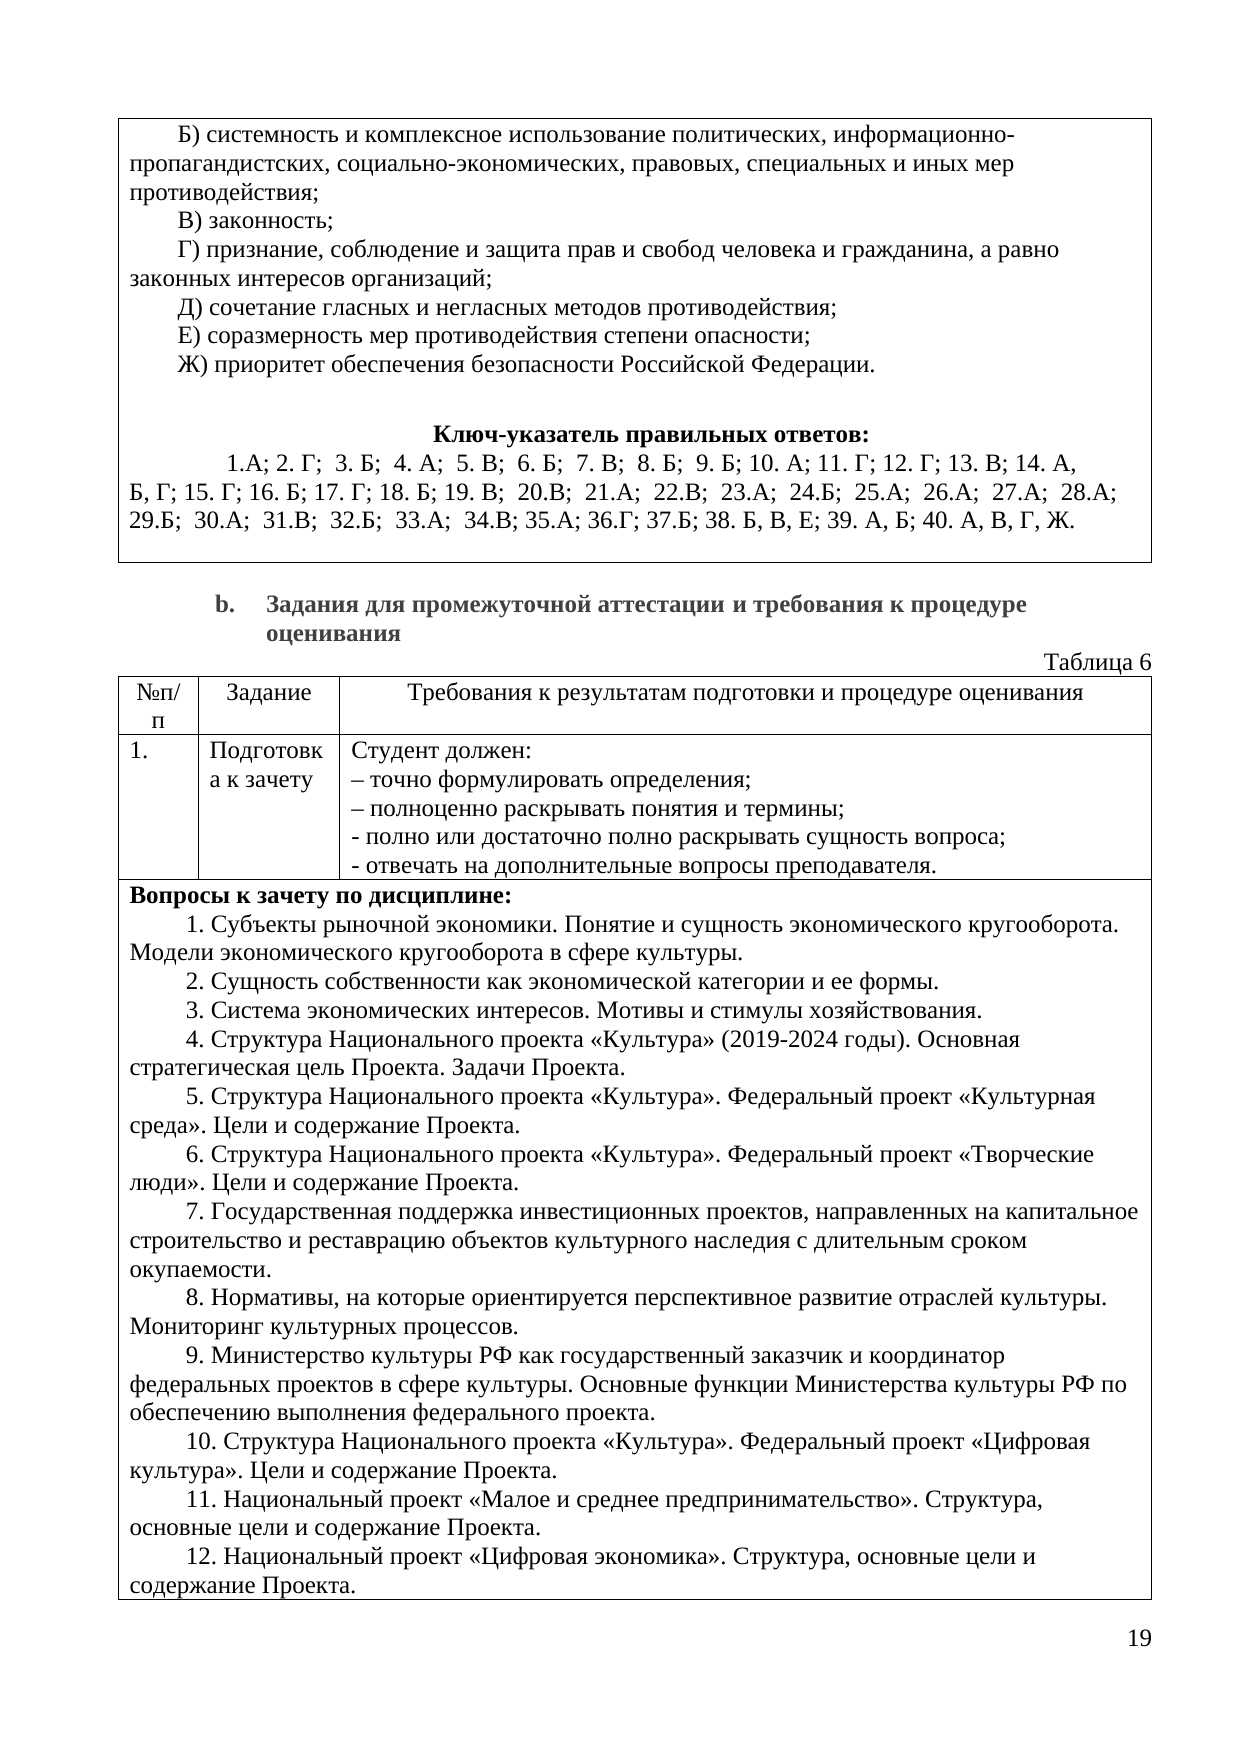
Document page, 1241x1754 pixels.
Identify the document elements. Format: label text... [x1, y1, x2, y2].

table_cell 1. [119, 735, 198, 879]
table_cell Подготовка к зачету [199, 735, 339, 879]
table_cell Студент должен: – точно формулировать определения; – полноценно раскрывать понятия и термины; - полно или достаточно полно раскрывать сущность вопроса; - отвечать на дополнительные вопросы преподавателя. [340, 735, 1151, 879]
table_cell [119, 119, 1151, 562]
table_header №п/п [119, 677, 198, 734]
table_header Задание [199, 677, 339, 734]
list Задания для промежуточной аттестации и требования к процедуре оценивания [215, 589, 1152, 647]
table_header Требования к результатам подготовки и процедуре оценивания [340, 677, 1151, 734]
list Таблица 6 [252, 647, 1152, 676]
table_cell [119, 880, 1151, 1599]
